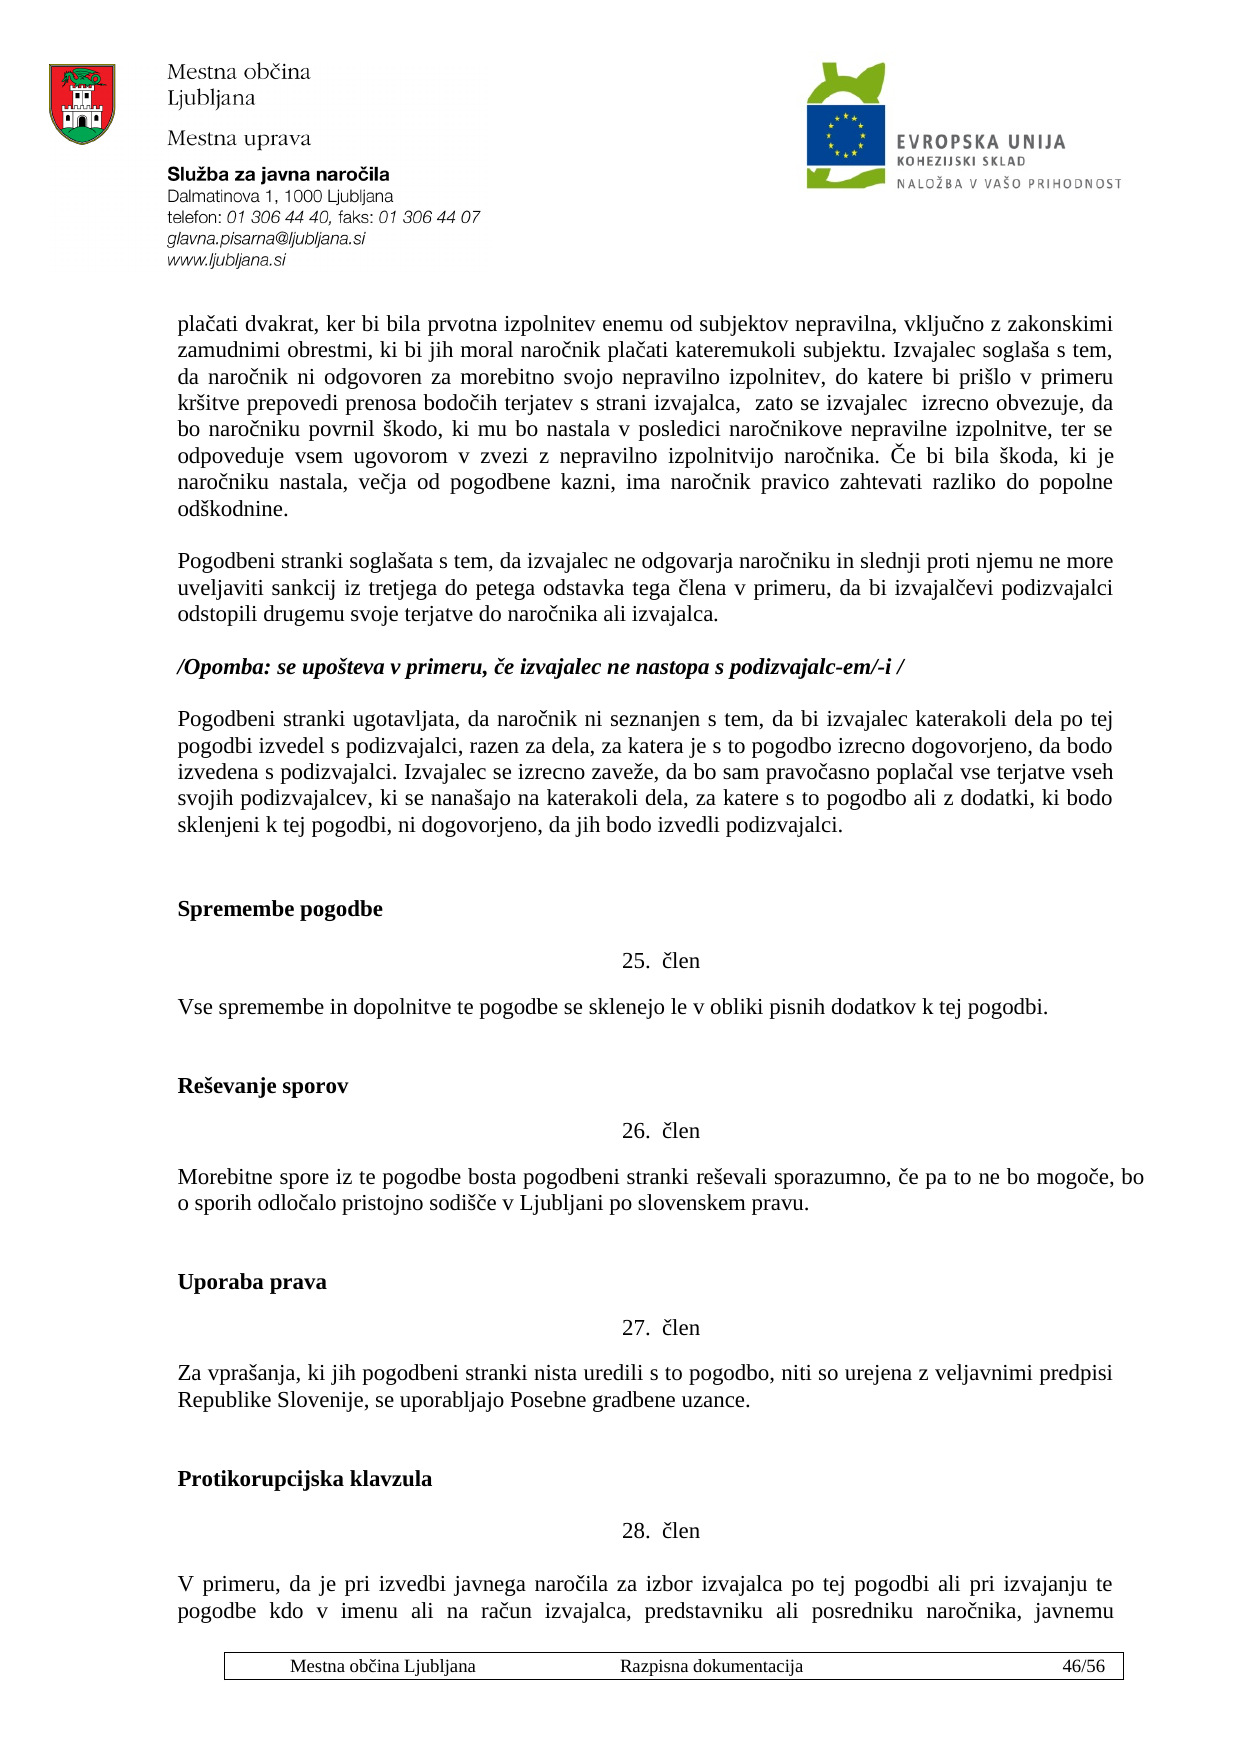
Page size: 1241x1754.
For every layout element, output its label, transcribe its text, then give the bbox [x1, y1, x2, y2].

text 27. člen [177, 1314, 1145, 1340]
text Vse spremembe in dopolnitve te pogodbe se sklenejo le v obliki pisnih dodatkov k tej pogodbi. [177, 993, 1145, 1019]
text 28. člen [177, 1518, 1145, 1544]
text /Opomba: se upošteva v primeru, če izvajalec ne nastopa s podizvajalc-em/-i / [177, 653, 1115, 679]
text Za vprašanja, ki jih pogodbeni stranki nista uredili s to pogodbo, niti so urejena z veljavnimi predpisi Republike Slovenije, se uporabljajo Posebne gradbene uzance. [177, 1359, 1115, 1412]
text Morebitne spore iz te pogodbe bosta pogodbeni stranki reševali sporazumno, če pa to ne bo mogoče, bo o sporih odločalo pristojno sodišče v Ljubljani po slovenskem pravu. [177, 1163, 1145, 1216]
picture [725, 8, 1165, 232]
text Pogodbeni stranki soglašata s tem, da izvajalec ne odgovarja naročniku in slednji proti njemu ne more uveljaviti sankcij iz tretjega do petega odstavka tega člena v primeru, da bi izvajalčevi podizvajalci odstopili drugemu svoje terjatve do naročnika ali izvajalca. [177, 547, 1115, 626]
text Pogodbeni stranki ugotavljata, da naročnik ni seznanjen s tem, da bi izvajalec katerakoli dela po tej pogodbi izvedel s podizvajalci, razen za dela, za katera je s to pogodbo izrecno dogovorjeno, da bodo izvedena s podizvajalci. Izvajalec se izrecno zaveže, da bo sam pravočasno poplačal vse terjatve vseh svojih podizvajalcev, ki se nanašajo na katerakoli dela, za katere s to pogodbo ali z dodatki, ki bodo sklenjeni k tej pogodbi, ni dogovorjeno, da jih bodo izvedli podizvajalci. [177, 705, 1115, 837]
text 25. člen [177, 947, 1145, 974]
text Uporaba prava [177, 1268, 1145, 1295]
picture [49, 61, 493, 272]
text Spremembe pogodbe [177, 895, 1145, 921]
text Protikorupcijska klavzula [177, 1465, 1145, 1491]
text 26. člen [177, 1117, 1145, 1144]
text Reševanje sporov [177, 1072, 1115, 1098]
